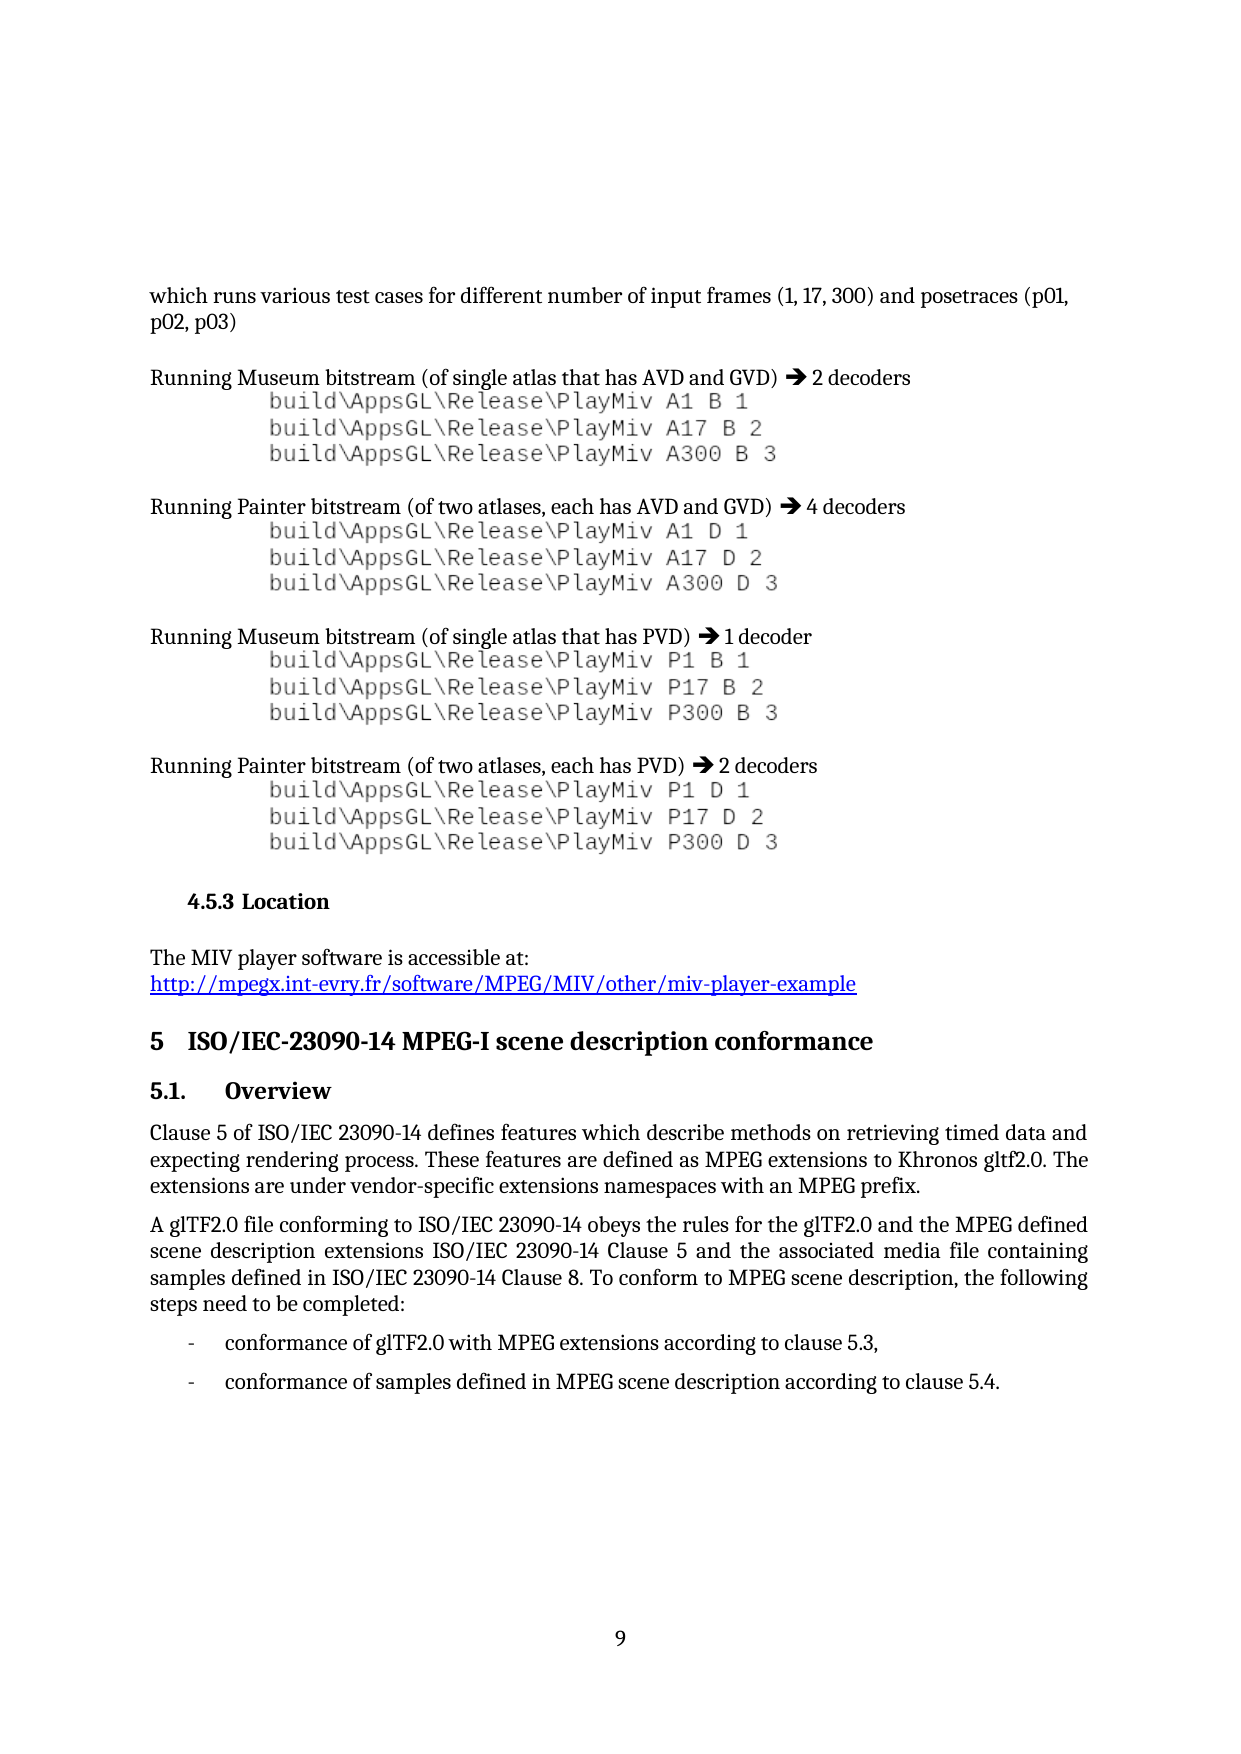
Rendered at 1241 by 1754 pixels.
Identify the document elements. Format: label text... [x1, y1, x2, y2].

text Running Painter bitstream (of two atlases, each has AVD and GVD) 4 decoders [150, 494, 1090, 521]
subtitle Overview [150, 1077, 1090, 1106]
subtitle ISO/IEC-23090-14 MPEG-I scene description conformance [150, 1026, 1090, 1057]
text which runs various test cases for different number of input frames (1, 17, 300) and posetraces (p01, p02, p03) [150, 283, 1090, 336]
text Running Museum bitstream (of single atlas that has PVD) 1 decoder [150, 624, 1090, 650]
text Clause 5 of ISO/IEC 23090-14 defines features which describe methods on retrieving timed data and expecting rendering process. These features are defined as MPEG extensions to Khronos gltf2.0. The extensions are under vendor-specific extensions namespaces with an MPEG prefix. [150, 1120, 1090, 1199]
text Running Museum bitstream (of single atlas that has AVD and GVD) 2 decoders [150, 365, 1090, 391]
text Running Painter bitstream (of two atlases, each has PVD) 2 decoders [150, 753, 1090, 779]
subtitle Location [187, 889, 1090, 915]
text The MIV player software is accessible at: http://mpegx.int-evry.fr/software/MPEG/MIV/other/miv-player-example [150, 944, 1090, 997]
list conformance of samples defined in MPEG scene description according to clause 5.4. [187, 1368, 1090, 1395]
text A glTF2.0 file conforming to ISO/IEC 23090-14 obeys the rules for the glTF2.0 and the MPEG defined scene description extensions ISO/IEC 23090-14 Clause 5 and the associated media file containing samples defined in ISO/IEC 23090-14 Clause 8. To conform to MPEG scene description, the following steps need to be completed: [150, 1212, 1090, 1317]
list conformance of glTF2.0 with MPEG extensions according to clause 5.3, [187, 1330, 1090, 1356]
